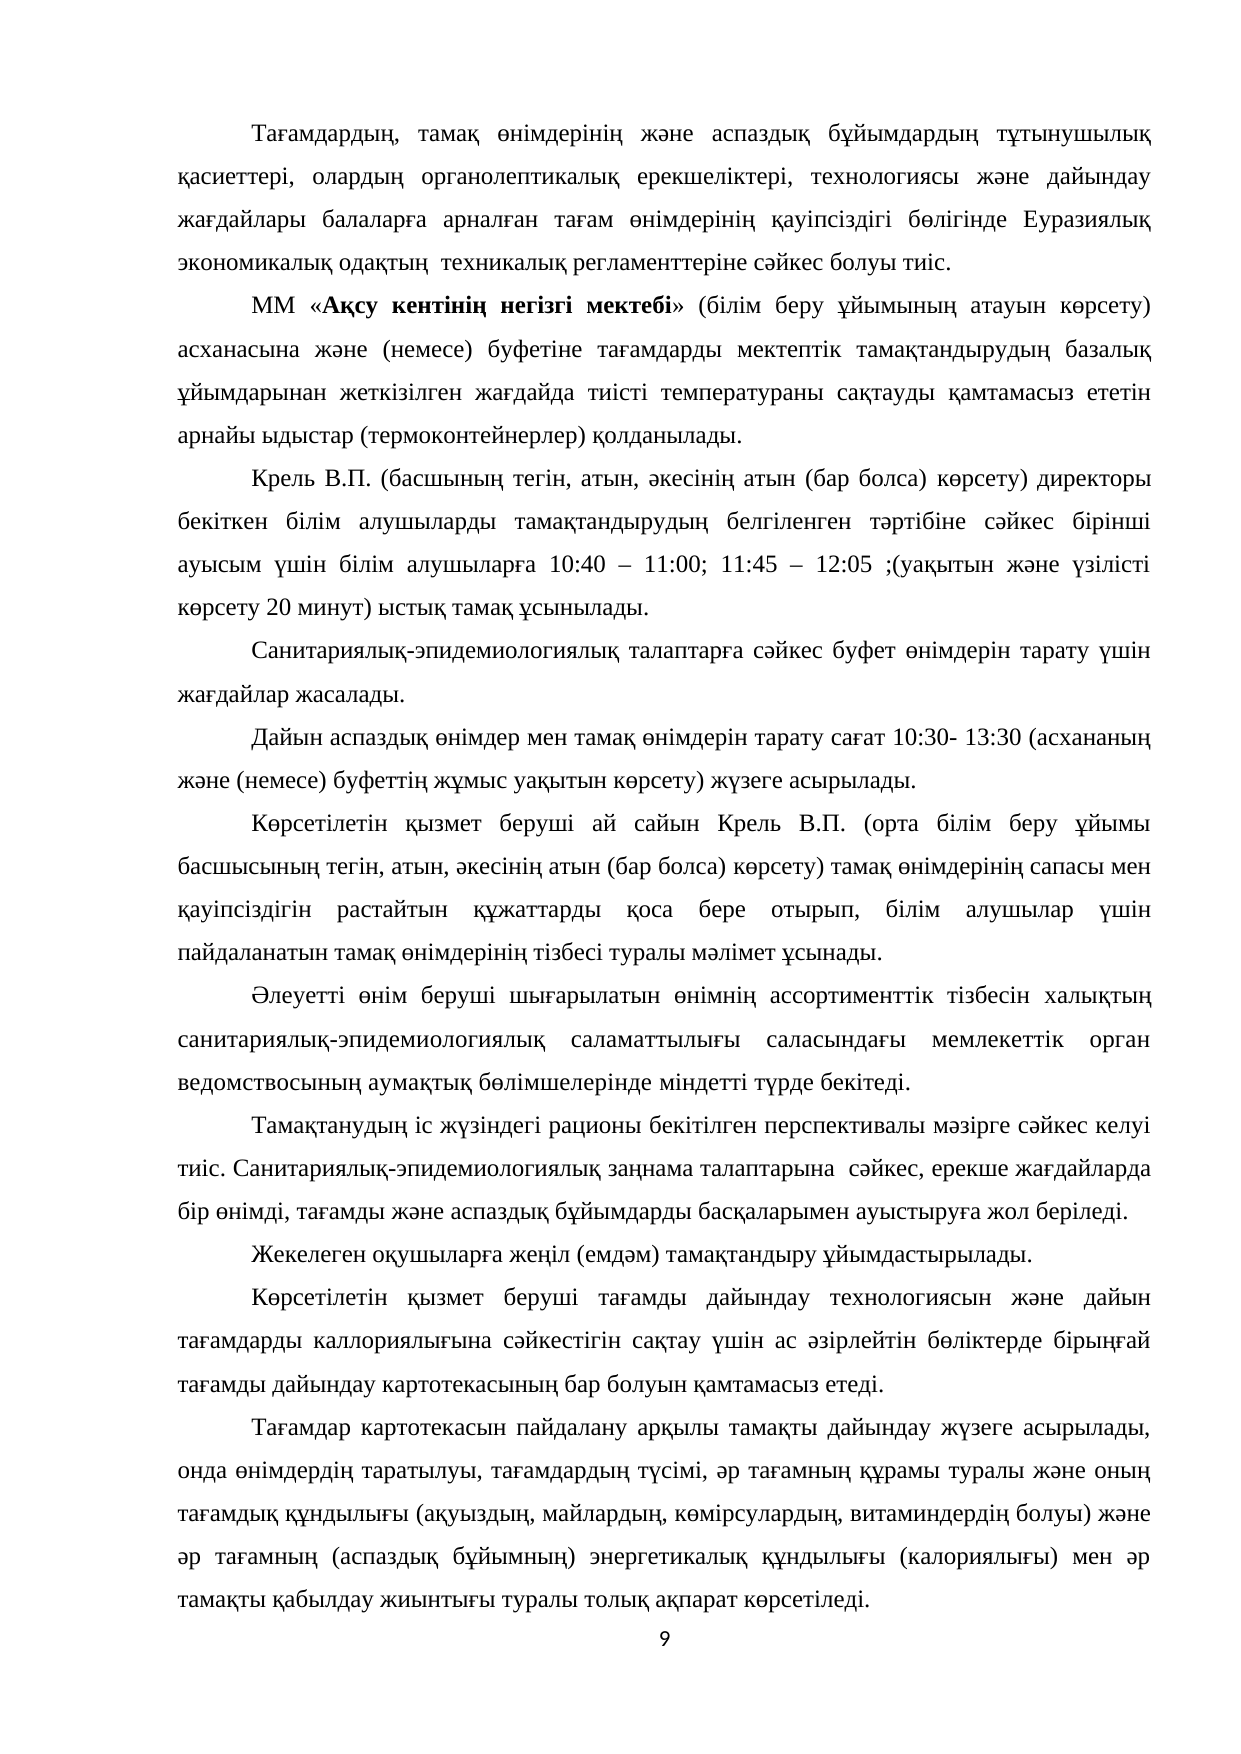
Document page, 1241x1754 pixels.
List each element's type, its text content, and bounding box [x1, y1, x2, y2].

text ММ «Ақсу кентінің негізгі мектебі» (білім беру ұйымының атауын көрсету) асханасына және (немесе) буфетіне тағамдарды мектептік тамақтандырудың базалық ұйымдарынан жеткізілген жағдайда тиісті температураны сақтауды қамтамасыз ететін арнайы ыдыстар (термоконтейнерлер) қолданылады. [177, 291, 1152, 449]
text Крель В.П. (басшының тегін, атын, әкесінің атын (бар болса) көрсету) директоры бекіткен білім алушыларды тамақтандырудың белгіленген тәртібіне сәйкес бірінші ауысым үшін білім алушыларға 10:40 – 11:00; 11:45 – 12:05 ;(уақытын және үзілісті көрсету 20 минут) ыстық тамақ ұсынылады. [177, 463, 1152, 621]
text Тағамдар картотекасын пайдалану арқылы тамақты дайындау жүзеге асырылады, онда өнімдердің таратылуы, тағамдардың түсімі, әр тағамның құрамы туралы және оның тағамдық құндылығы (ақуыздың, майлардың, көмірсулардың, витаминдердің болуы) және әр тағамның (аспаздық бұйымның) энергетикалық құндылығы (калориялығы) мен әр тамақты қабылдау жиынтығы туралы толық ақпарат көрсетіледі. [177, 1412, 1152, 1613]
text Санитариялық-эпидемиологиялық талаптарға сәйкес буфет өнімдерін тарату үшін жағдайлар жасалады. [177, 636, 1152, 707]
text Тамақтанудың іс жүзіндегі рационы бекітілген перспективалы мәзірге сәйкес келуі тиіс. Санитариялық-эпидемиологиялық заңнама талаптарына сәйкес, ерекше жағдайларда бір өнімді, тағамды және аспаздық бұйымдарды басқаларымен ауыстыруға жол беріледі. [177, 1110, 1152, 1225]
text Көрсетілетін қызмет беруші тағамды дайындау технологиясын және дайын тағамдарды каллориялығына сәйкестігін сақтау үшін ас әзірлейтін бөліктерде бірыңғай тағамды дайындау картотекасының бар болуын қамтамасыз етеді. [177, 1282, 1152, 1397]
text Әлеуетті өнім беруші шығарылатын өнімнің ассортименттік тізбесін халықтың санитариялық-эпидемиологиялық саламаттылығы саласындағы мемлекеттік орган ведомствосының аумақтық бөлімшелерінде міндетті түрде бекітеді. [177, 981, 1152, 1024]
text Көрсетілетін қызмет беруші ай сайын Крель В.П. (орта білім беру ұйымы басшысының тегін, атын, әкесінің атын (бар болса) көрсету) тамақ өнімдерінің сапасы мен қауіпсіздігін растайтын құжаттарды қоса бере отырып, білім алушылар үшін пайдаланатын тамақ өнімдерінің тізбесі туралы мәлімет ұсынады. [177, 808, 1152, 966]
text Тағамдардың, тамақ өнімдерінің және аспаздық бұйымдардың тұтынушылық қасиеттері, олардың органолептикалық ерекшеліктері, технологиясы және дайындау жағдайлары балаларға арналған тағам өнімдерінің қауіпсіздігі бөлігінде Еуразиялық экономикалық одақтың техникалық регламенттеріне сәйкес болуы тиіс. [177, 118, 1152, 276]
text Дайын аспаздық өнімдер мен тамақ өнімдерін тарату сағат 10:30- 13:30 (асхананың және (немесе) буфеттің жұмыс уақытын көрсету) жүзеге асырылады. [177, 722, 1152, 794]
text Жекелеген оқушыларға жеңіл (емдәм) тамақтандыру ұйымдастырылады. [177, 1239, 1152, 1268]
text Әлеуетті өнім беруші шығарылатын өнімнің ассортименттік тізбесін халықтың санитариялық-эпидемиологиялық саламаттылығы саласындағы мемлекеттік орган ведомствосының аумақтық бөлімшелерінде міндетті түрде бекітеді. [177, 1052, 1152, 1096]
